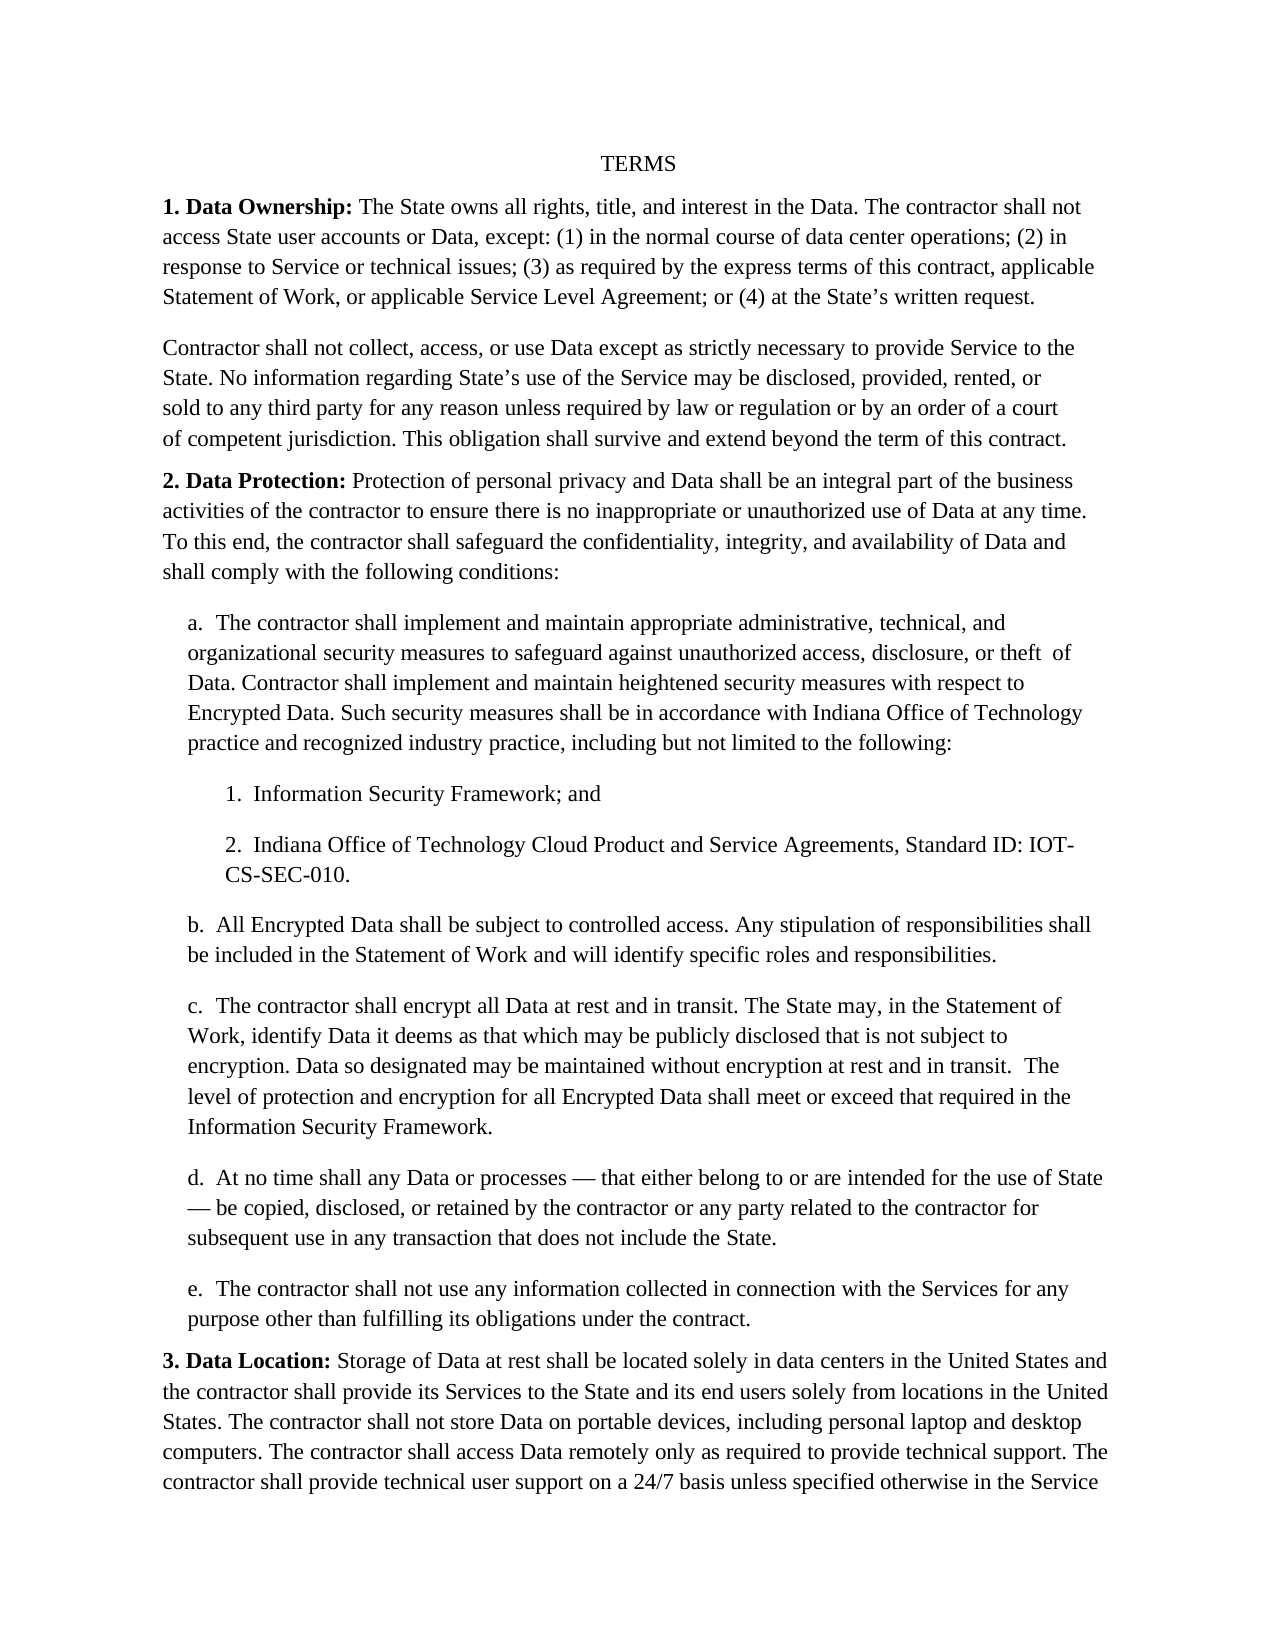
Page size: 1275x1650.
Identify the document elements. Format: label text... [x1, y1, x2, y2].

list The contractor shall encrypt all Data at rest and in transit. The State may, in the Statement of Work, identify Data it deems as that which may be publicly disclosed that is not subject to encryption. Data so designated may be maintained without encryption at rest and in transit. The level of protection and encryption for all Encrypted Data shall meet or exceed that required in the Information Security Framework. [187, 992, 1094, 1139]
list Indiana Office of Technology Cloud Product and Service Agreements, Standard ID: IOT-CS-SEC-010. [225, 831, 1103, 887]
list Data Protection: Protection of personal privacy and Data shall be an integral part of the business activities of the contractor to ensure there is no inappropriate or unauthorized use of Data at any time. To this end, the contractor shall safeguard the confidentiality, integrity, and availability of Data and shall comply with the following conditions: [162, 467, 1103, 584]
list At no time shall any Data or processes — that either belong to or are intended for the use of State — be copied, disclosed, or retained by the contractor or any party related to the contractor for subsequent use in any transaction that does not include the State. [187, 1163, 1113, 1250]
list All Encrypted Data shall be subject to controlled access. Any stipulation of responsibilities shall be included in the Statement of Work and will identify specific roles and responsibilities. [187, 911, 1108, 968]
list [162, 1347, 1111, 1495]
list Data Ownership: The State owns all rights, title, and interest in the Data. The contractor shall not access State user accounts or Data, except: (1) in the normal course of data center operations; (2) in response to Service or technical issues; (3) as required by the express terms of this contract, applicable Statement of Work, or applicable Service Level Agreement; or (4) at the State’s written request. [162, 193, 1108, 310]
text Contractor shall not collect, access, or use Data except as strictly necessary to provide Service to the State. No information regarding State’s use of the Service may be disclosed, provided, rented, or sold to any third party for any reason unless required by law or regulation or by an order of a court of competent jurisdiction. This obligation shall survive and extend beyond the term of this contract. [162, 334, 1076, 451]
list Information Security Framework; and [225, 780, 1103, 806]
text TERMS [150, 150, 1108, 176]
list The contractor shall implement and maintain appropriate administrative, technical, and organizational security measures to safeguard against unauthorized access, disclosure, or theft of Data. Contractor shall implement and maintain heightened security measures with respect to Encrypted Data. Such security measures shall be in accordance with Indiana Office of Technology practice and recognized industry practice, including but not limited to the following: [187, 608, 1103, 756]
list The contractor shall not use any information collected in connection with the Services for any purpose other than fulfilling its obligations under the contract. [187, 1274, 1113, 1331]
